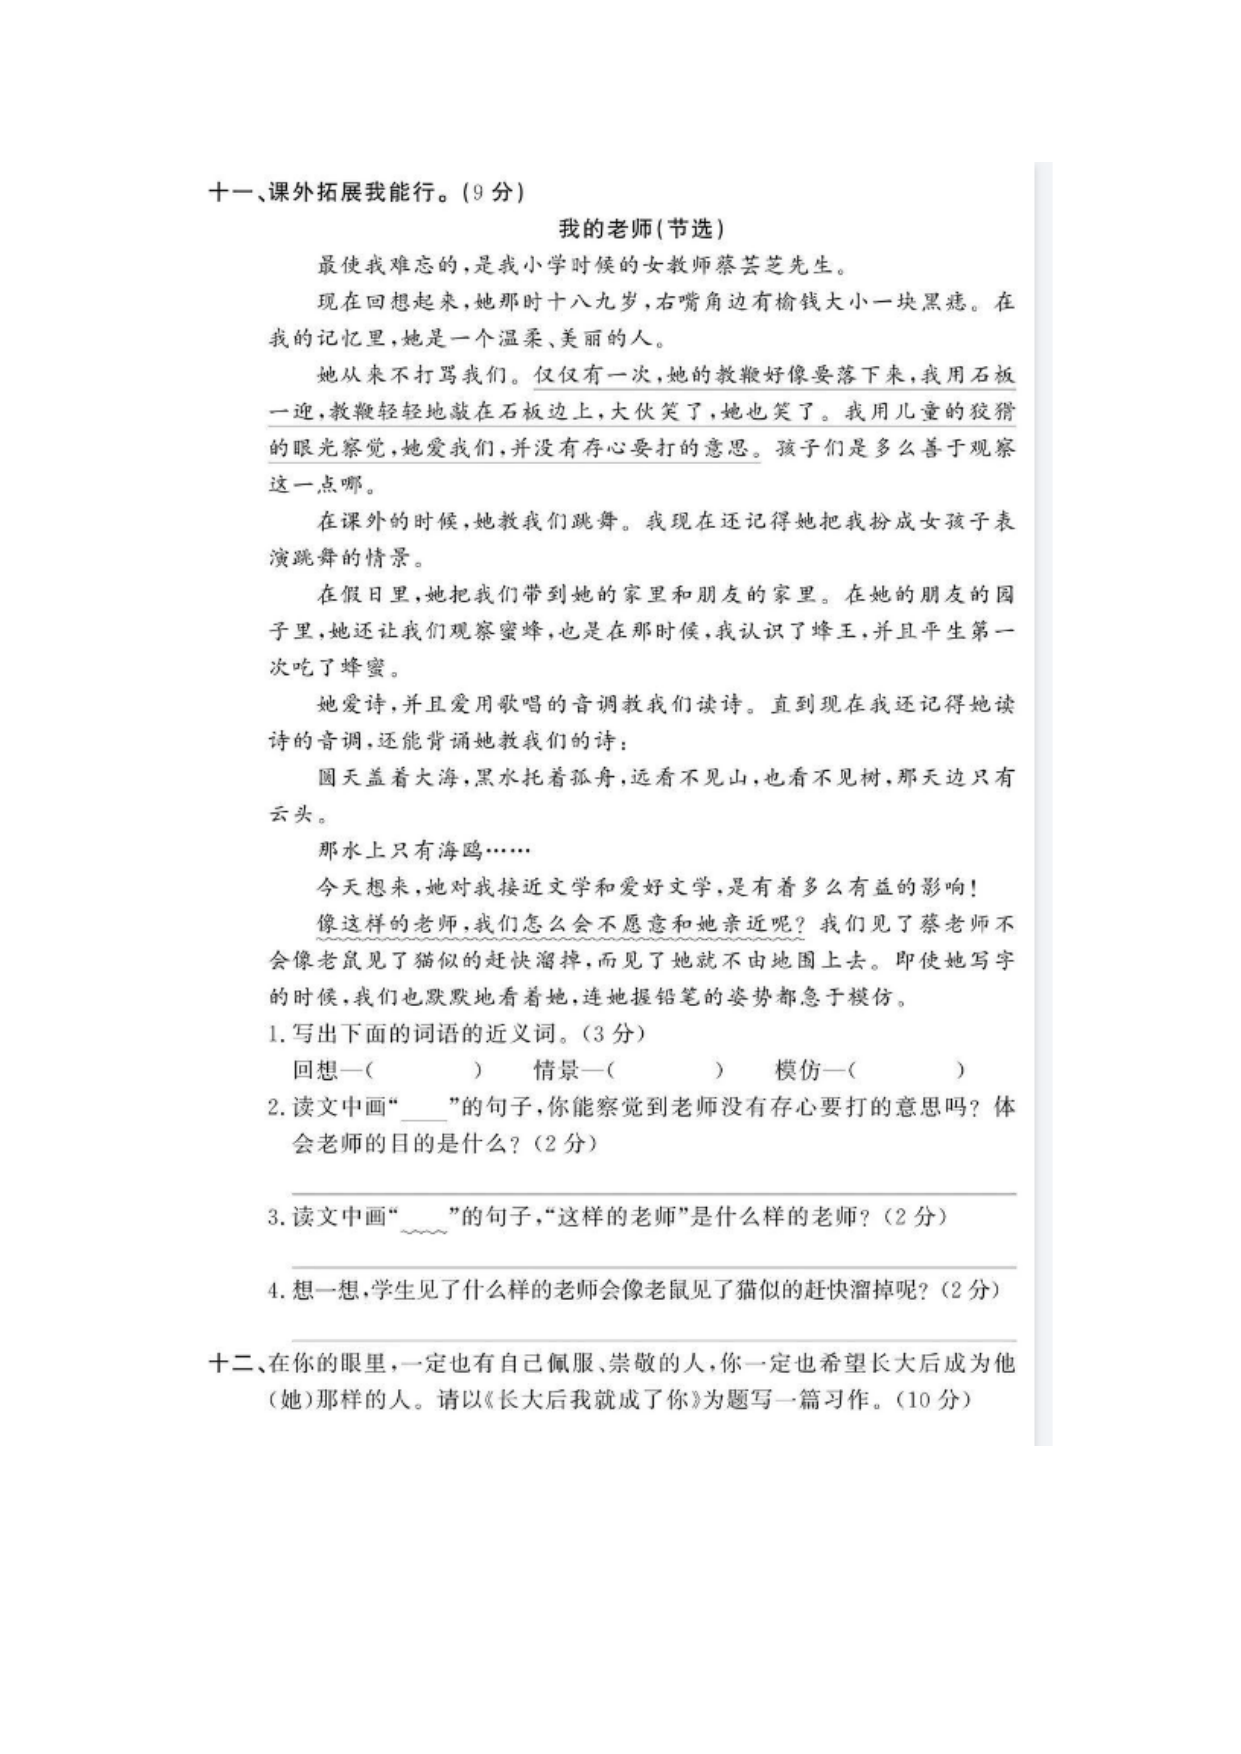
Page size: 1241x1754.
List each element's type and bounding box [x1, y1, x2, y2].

picture [187, 162, 1053, 1446]
